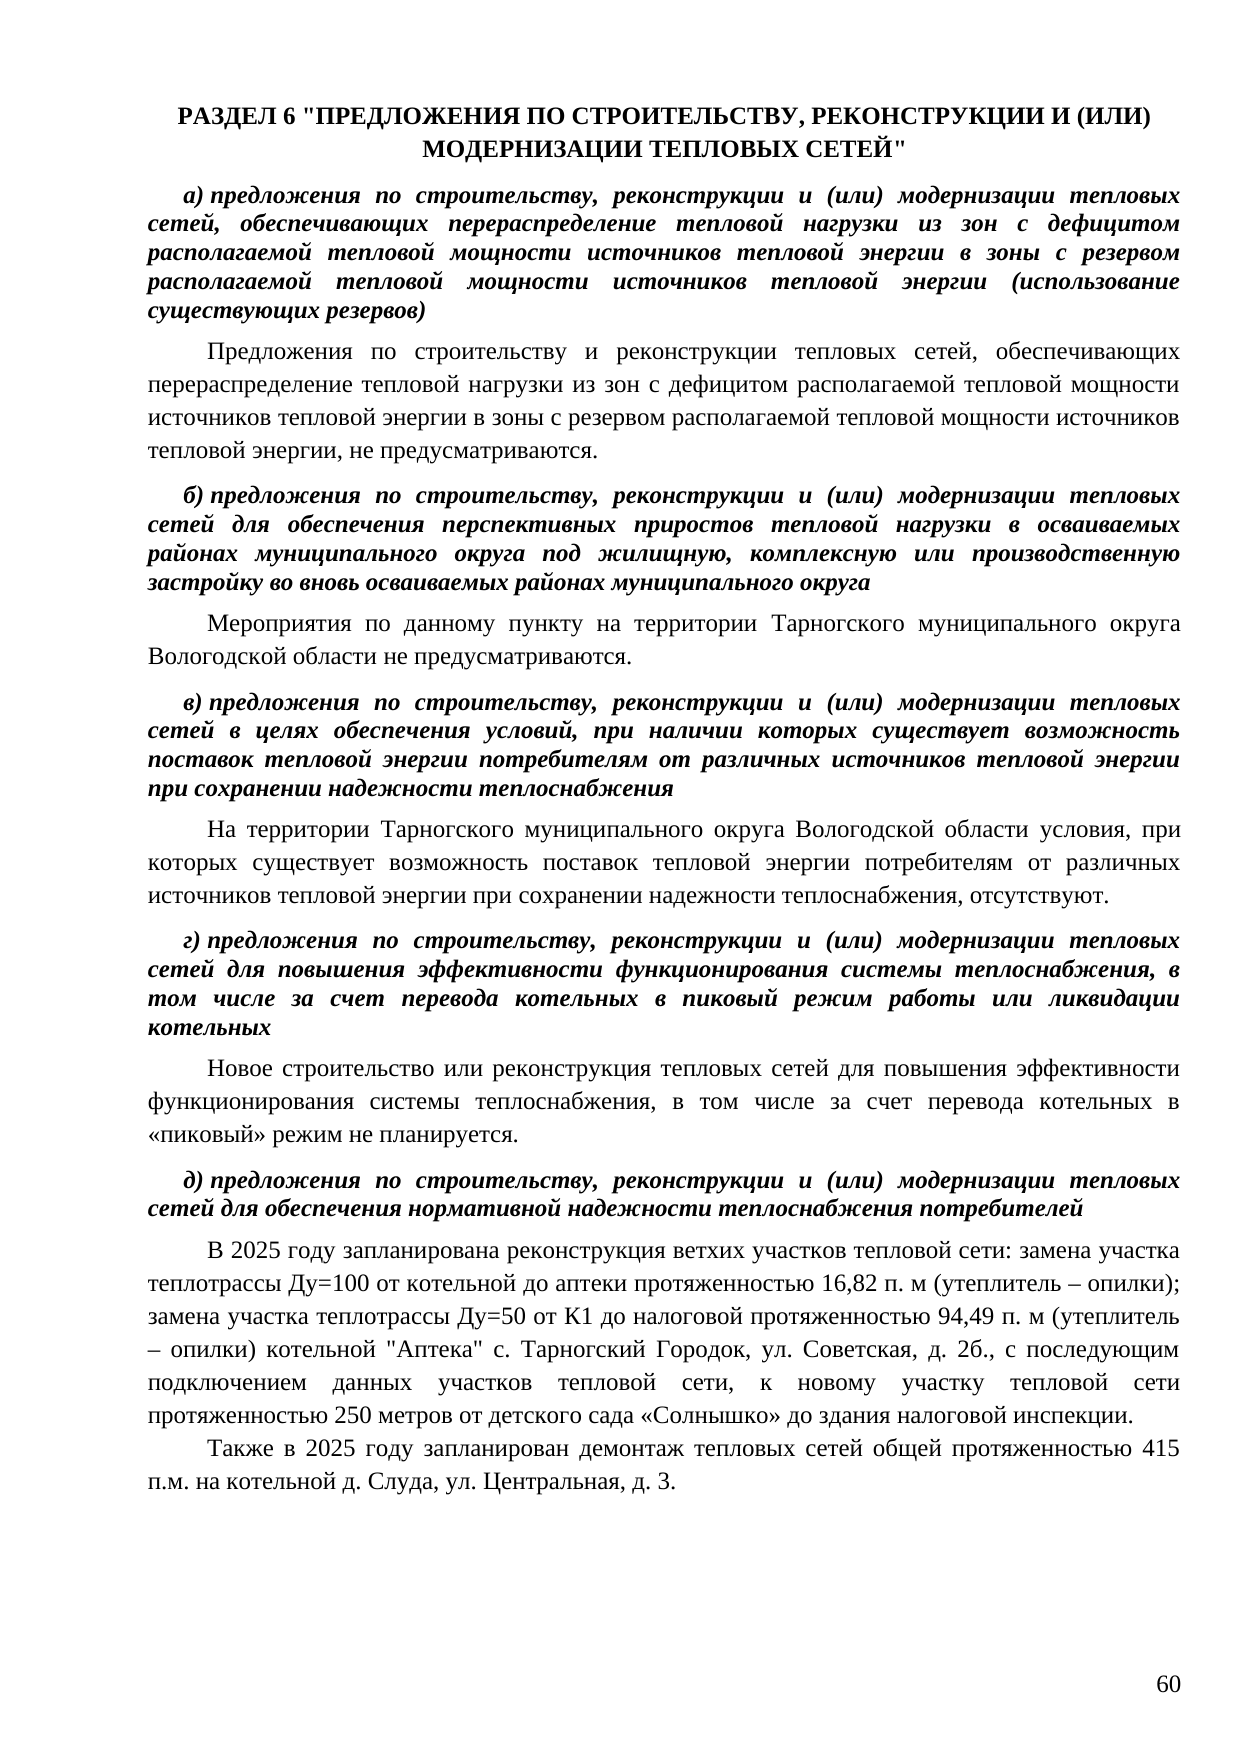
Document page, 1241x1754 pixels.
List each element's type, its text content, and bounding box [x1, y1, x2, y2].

text В 2025 году запланирована реконструкция ветхих участков тепловой сети: замена участка теплотрассы Ду=100 от котельной до аптеки протяженностью 16,82 п. м (утеплитель – опилки); замена участка теплотрассы Ду=50 от К1 до налоговой протяженностью 94,49 п. м (утеплитель – опилки) котельной "Аптека" с. Тарногский Городок, ул. Советская, д. 2б., с последующим подключением данных участков тепловой сети, к новому участку тепловой сети протяженностью 250 метров от детского сада «Солнышко» до здания налоговой инспекции. [148, 1235, 1181, 1428]
subtitle б) предложения по строительству, реконструкции и (или) модернизации тепловых сетей для обеспечения перспективных приростов тепловой нагрузки в осваиваемых районах муниципального округа под жилищную, комплексную или производственную застройку во вновь осваиваемых районах муниципального округа [148, 481, 1181, 596]
subtitle а) предложения по строительству, реконструкции и (или) модернизации тепловых сетей, обеспечивающих перераспределение тепловой нагрузки из зон с дефицитом располагаемой тепловой мощности источников тепловой энергии в зоны с резервом располагаемой тепловой мощности источников тепловой энергии (использование существующих резервов) [148, 180, 1181, 323]
text На территории Тарногского муниципального округа Вологодской области условия, при которых существует возможность поставок тепловой энергии потребителям от различных источников тепловой энергии при сохранении надежности теплоснабжения, отсутствуют. [148, 814, 1181, 909]
subtitle РАЗДЕЛ 6 "ПРЕДЛОЖЕНИЯ ПО СТРОИТЕЛЬСТВУ, РЕКОНСТРУКЦИИ И (ИЛИ) МОДЕРНИЗАЦИИ ТЕПЛОВЫХ СЕТЕЙ" [148, 101, 1181, 163]
text Также в 2025 году запланирован демонтаж тепловых сетей общей протяженностью 415 п.м. на котельной д. Слуда, ул. Центральная, д. 3. [148, 1433, 1181, 1494]
text Новое строительство или реконструкция тепловых сетей для повышения эффективности функционирования системы теплоснабжения, в том числе за счет перевода котельных в «пиковый» режим не планируется. [148, 1053, 1181, 1148]
text Мероприятия по данному пункту на территории Тарногского муниципального округа Вологодской области не предусматриваются. [148, 608, 1181, 670]
subtitle д) предложения по строительству, реконструкции и (или) модернизации тепловых сетей для обеспечения нормативной надежности теплоснабжения потребителей [148, 1165, 1181, 1222]
subtitle г) предложения по строительству, реконструкции и (или) модернизации тепловых сетей для повышения эффективности функционирования системы теплоснабжения, в том числе за счет перевода котельных в пиковый режим работы или ликвидации котельных [148, 926, 1181, 1041]
subtitle в) предложения по строительству, реконструкции и (или) модернизации тепловых сетей в целях обеспечения условий, при наличии которых существует возможность поставок тепловой энергии потребителям от различных источников тепловой энергии при сохранении надежности теплоснабжения [148, 687, 1181, 802]
text Предложения по строительству и реконструкции тепловых сетей, обеспечивающих перераспределение тепловой нагрузки из зон с дефицитом располагаемой тепловой мощности источников тепловой энергии в зоны с резервом располагаемой тепловой мощности источников тепловой энергии, не предусматриваются. [148, 336, 1181, 464]
